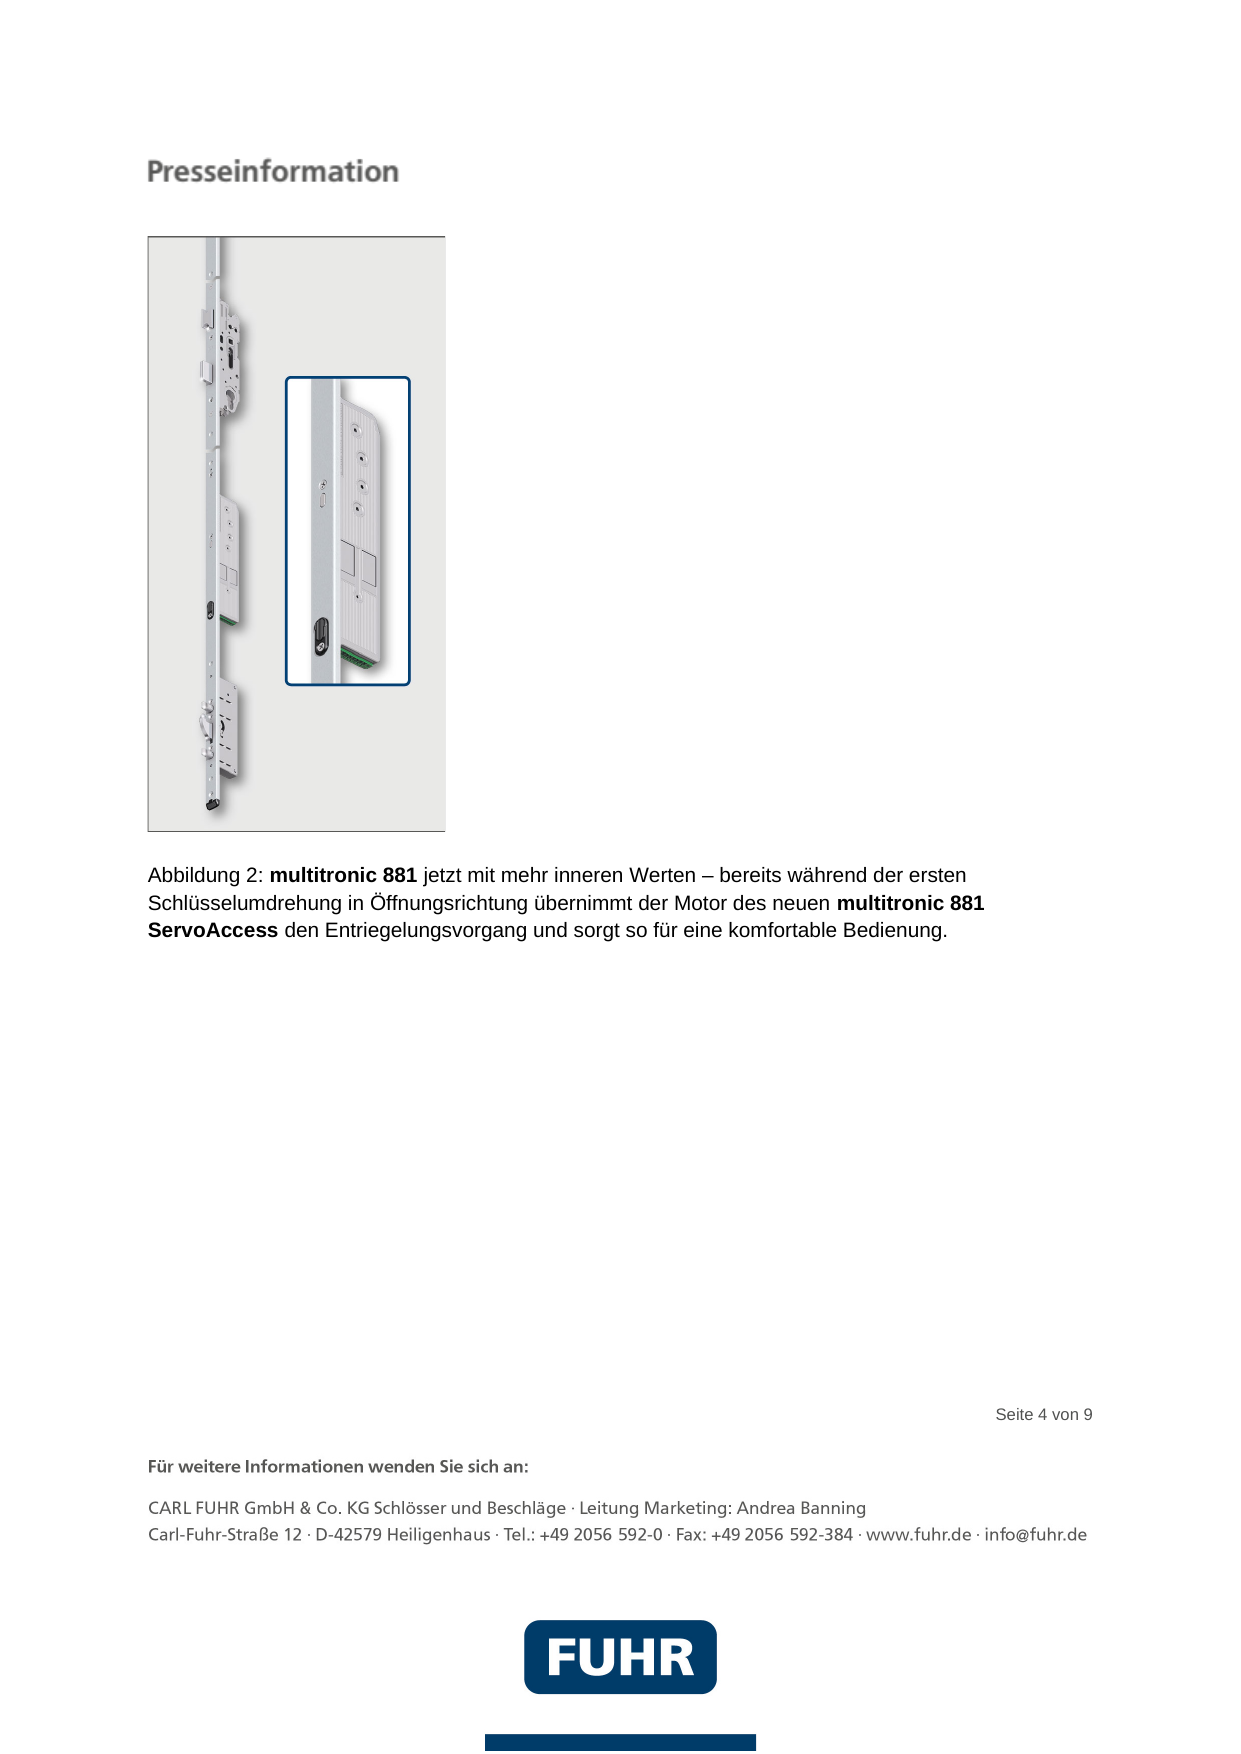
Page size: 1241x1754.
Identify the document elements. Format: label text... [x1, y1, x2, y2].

picture [0, 1429, 1236, 1751]
text Abbildung 2: multitronic 881 jetzt mit mehr inneren Werten – bereits während der ersten Schlüsselumdrehung in Öffnungsrichtung übernimmt der Motor des neuen multitronic 881 ServoAccess den Entriegelungsvorgang und sorgt so für eine komfortable Bedienung. [148, 863, 1092, 942]
picture [147, 236, 446, 832]
